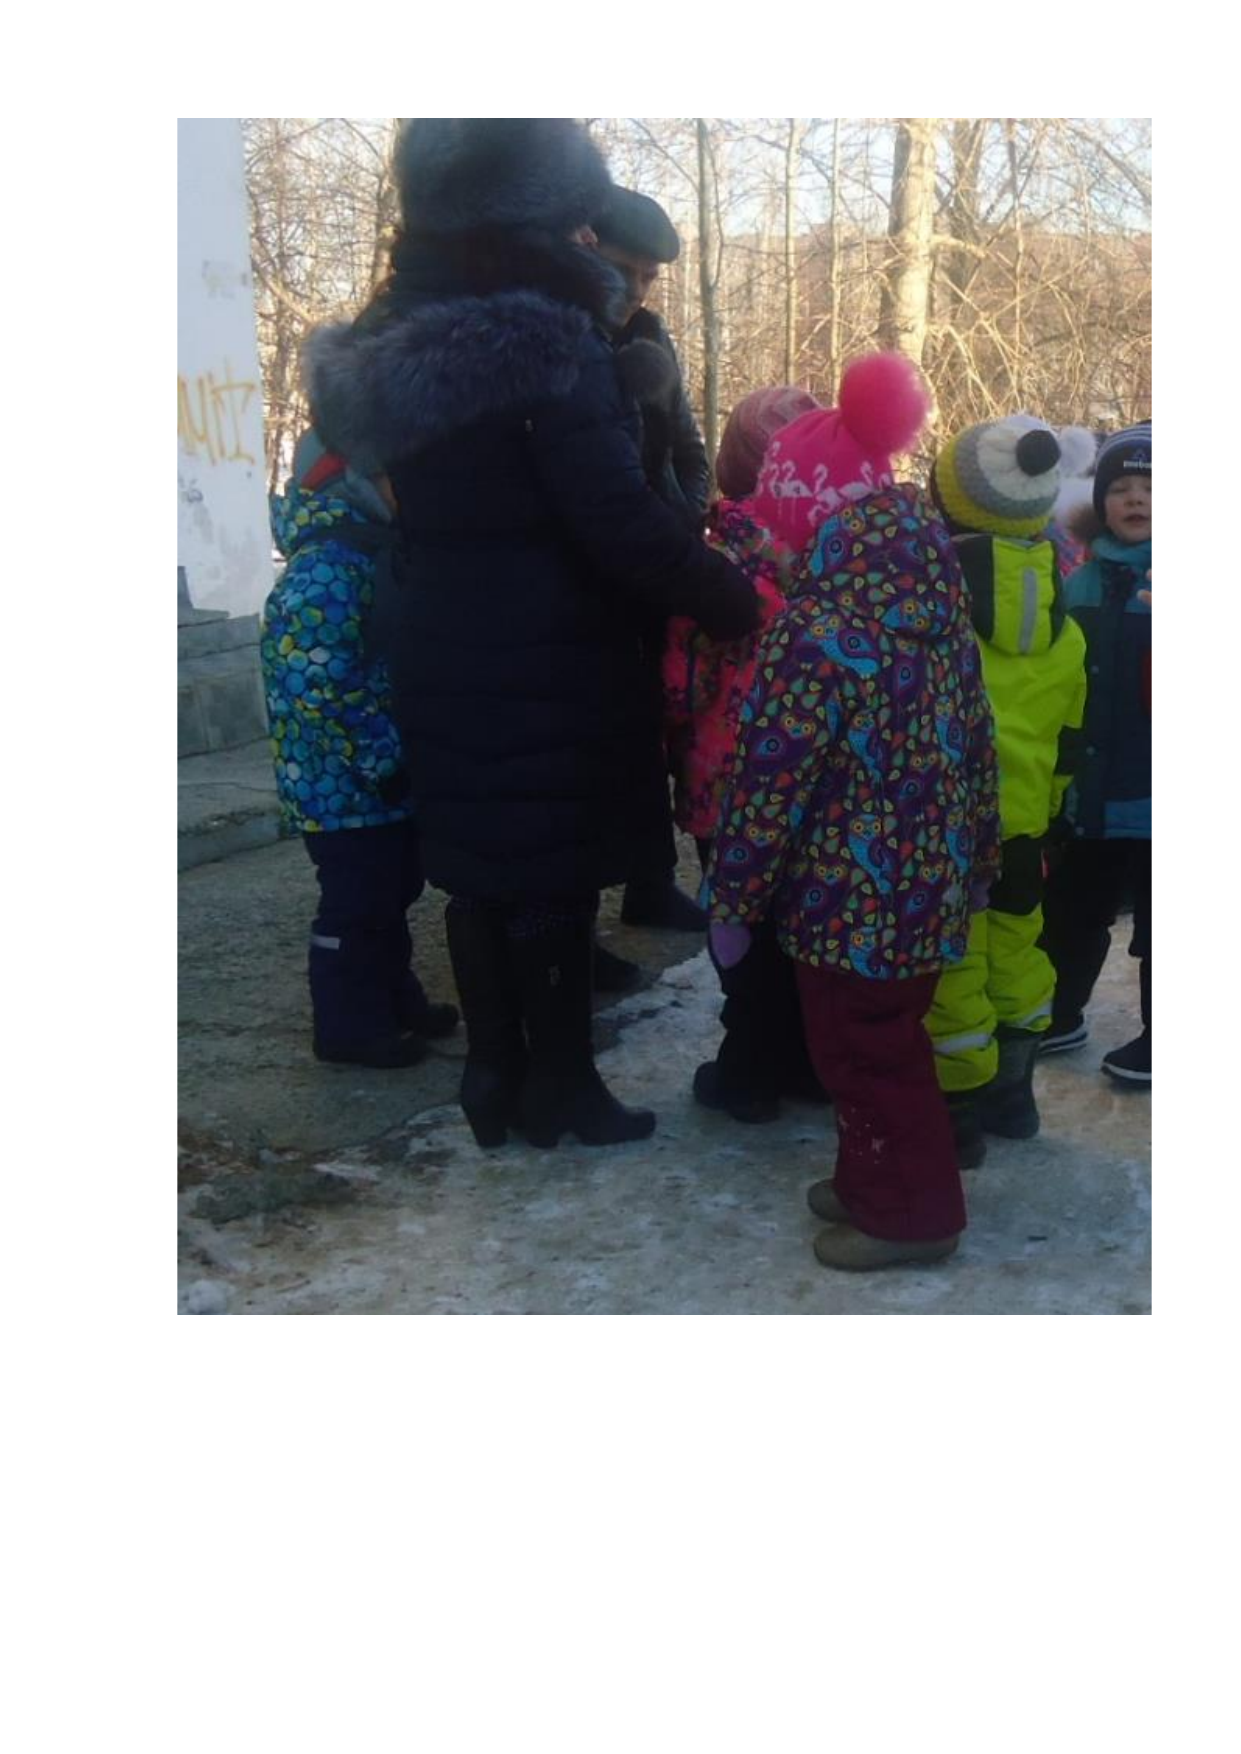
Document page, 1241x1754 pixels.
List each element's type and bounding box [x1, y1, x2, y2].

picture [177, 118, 1152, 1315]
